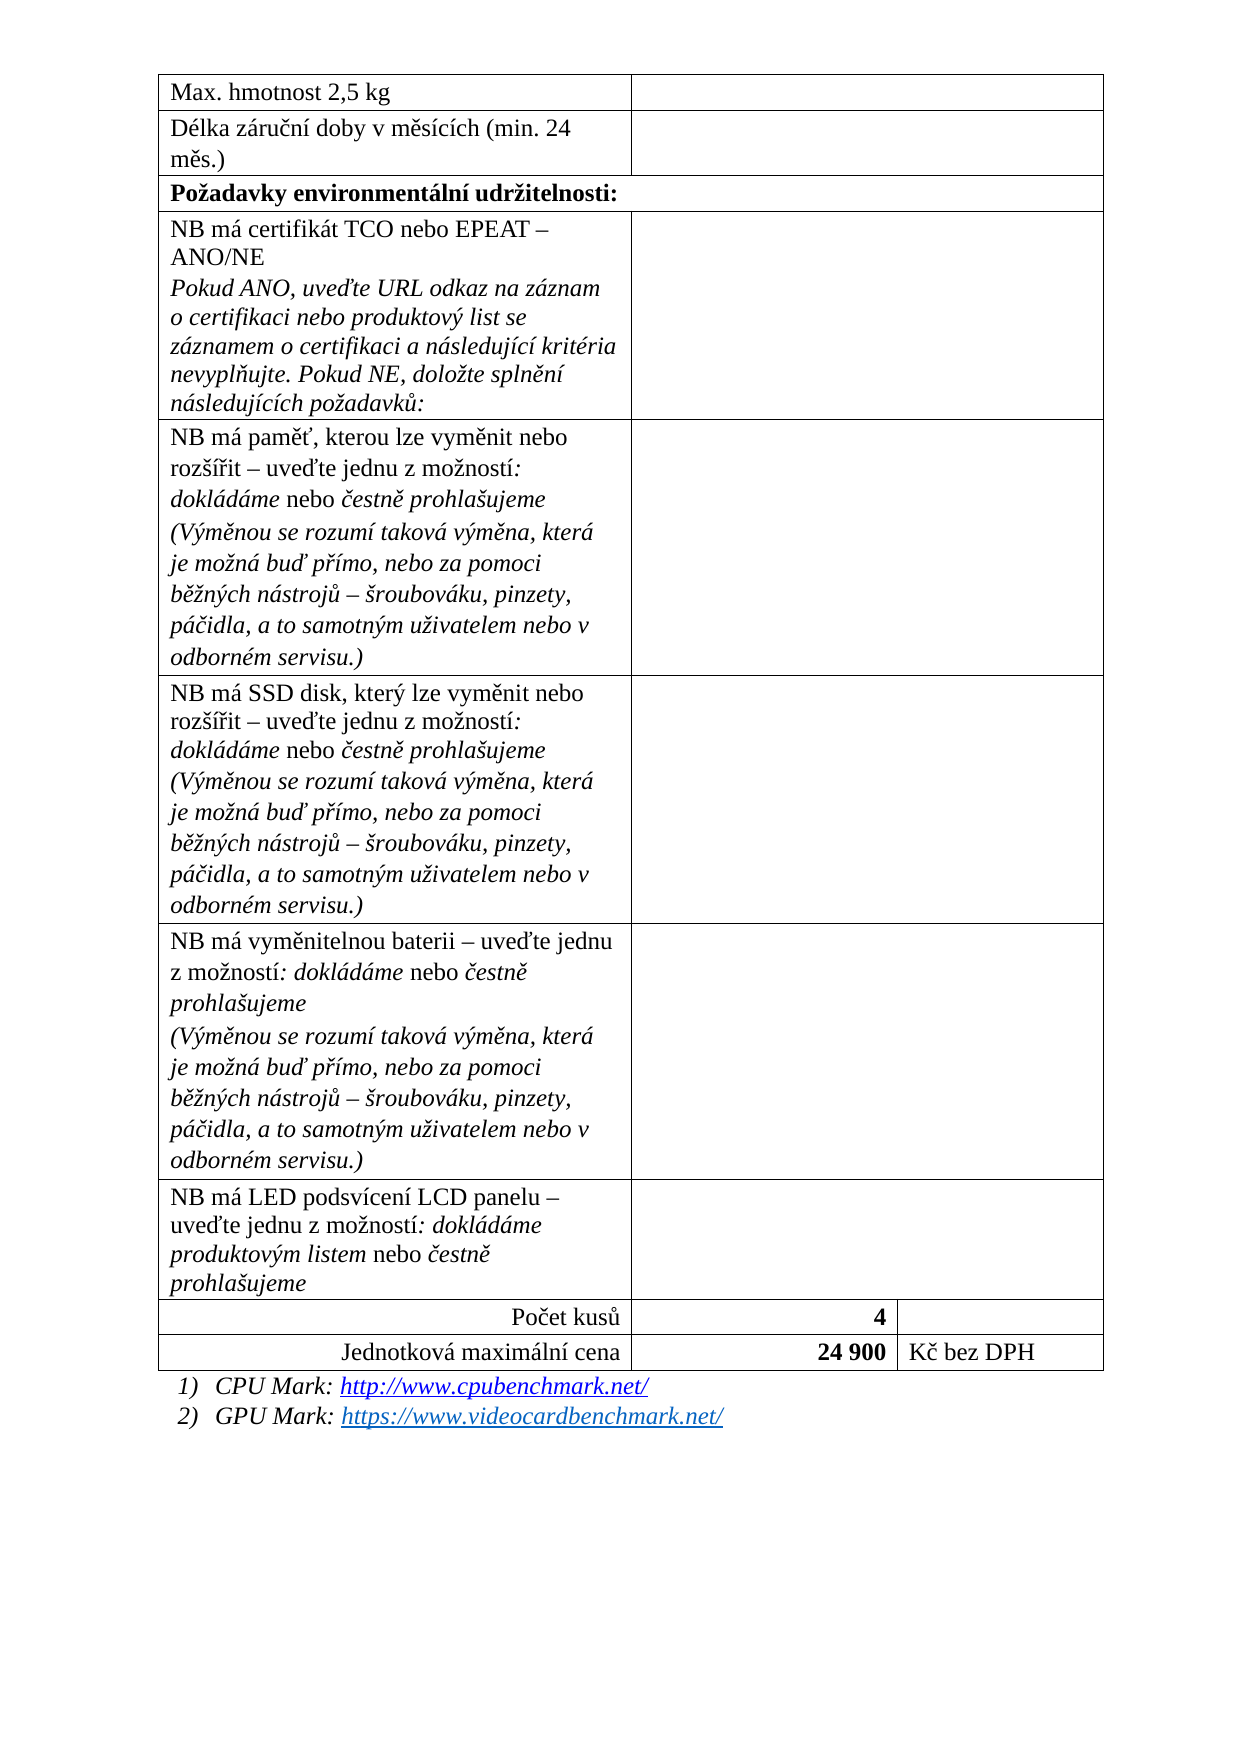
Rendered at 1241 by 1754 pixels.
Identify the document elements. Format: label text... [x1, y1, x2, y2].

table_cell Kč bez DPH [898, 1335, 1103, 1370]
table_cell NB má LED podsvícení LCD panelu – uveďte jednu z možností: dokládáme produktovým listem nebo čestně prohlašujeme [159, 1180, 631, 1299]
table_cell Požadavky environmentální udržitelnosti: [159, 176, 1103, 211]
table_cell [632, 924, 1103, 1178]
table_cell Jednotková maximální cena [159, 1335, 631, 1370]
table_cell [632, 1180, 1103, 1299]
table_cell NB má certifikát TCO nebo EPEAT – ANO/NE Pokud ANO, uveďte URL odkaz na záznam o certifikaci nebo produktový list se záznamem o certifikaci a následující kritéria nevyplňujte. Pokud NE, doložte splnění následujících požadavků: [159, 212, 631, 419]
table_cell [632, 111, 1103, 175]
table_cell [632, 212, 1103, 419]
table_cell [632, 676, 1103, 923]
table_cell [632, 420, 1103, 674]
table_cell [632, 75, 1103, 110]
table_cell Délka záruční doby v měsících (min. 24 měs.) [159, 111, 631, 175]
table_cell NB má paměť, kterou lze vyměnit nebo rozšířit – uveďte jednu z možností: dokládáme nebo čestně prohlašujeme (Výměnou se rozumí taková výměna, která je možná buď přímo, nebo za pomoci běžných nástrojů – šroubováku, pinzety, páčidla, a to samotným uživatelem nebo v odborném servisu.) [159, 420, 631, 674]
table_cell Počet kusů [159, 1300, 631, 1334]
table_cell NB má SSD disk, který lze vyměnit nebo rozšířit – uveďte jednu z možností: dokládáme nebo čestně prohlašujeme (Výměnou se rozumí taková výměna, která je možná buď přímo, nebo za pomoci běžných nástrojů – šroubováku, pinzety, páčidla, a to samotným uživatelem nebo v odborném servisu.) [159, 676, 631, 923]
list GPU Mark: https://www.videocardbenchmark.net/ [177, 1401, 1093, 1430]
table_cell 4 [632, 1300, 897, 1334]
table_cell Max. hmotnost 2,5 kg [159, 75, 631, 110]
table_cell NB má vyměnitelnou baterii – uveďte jednu z možností: dokládáme nebo čestně prohlašujeme (Výměnou se rozumí taková výměna, která je možná buď přímo, nebo za pomoci běžných nástrojů – šroubováku, pinzety, páčidla, a to samotným uživatelem nebo v odborném servisu.) [159, 924, 631, 1178]
list CPU Mark: http://www.cpubenchmark.net/ [177, 1371, 1093, 1399]
table_cell 24 900 [632, 1335, 897, 1370]
table_cell [898, 1300, 1103, 1334]
